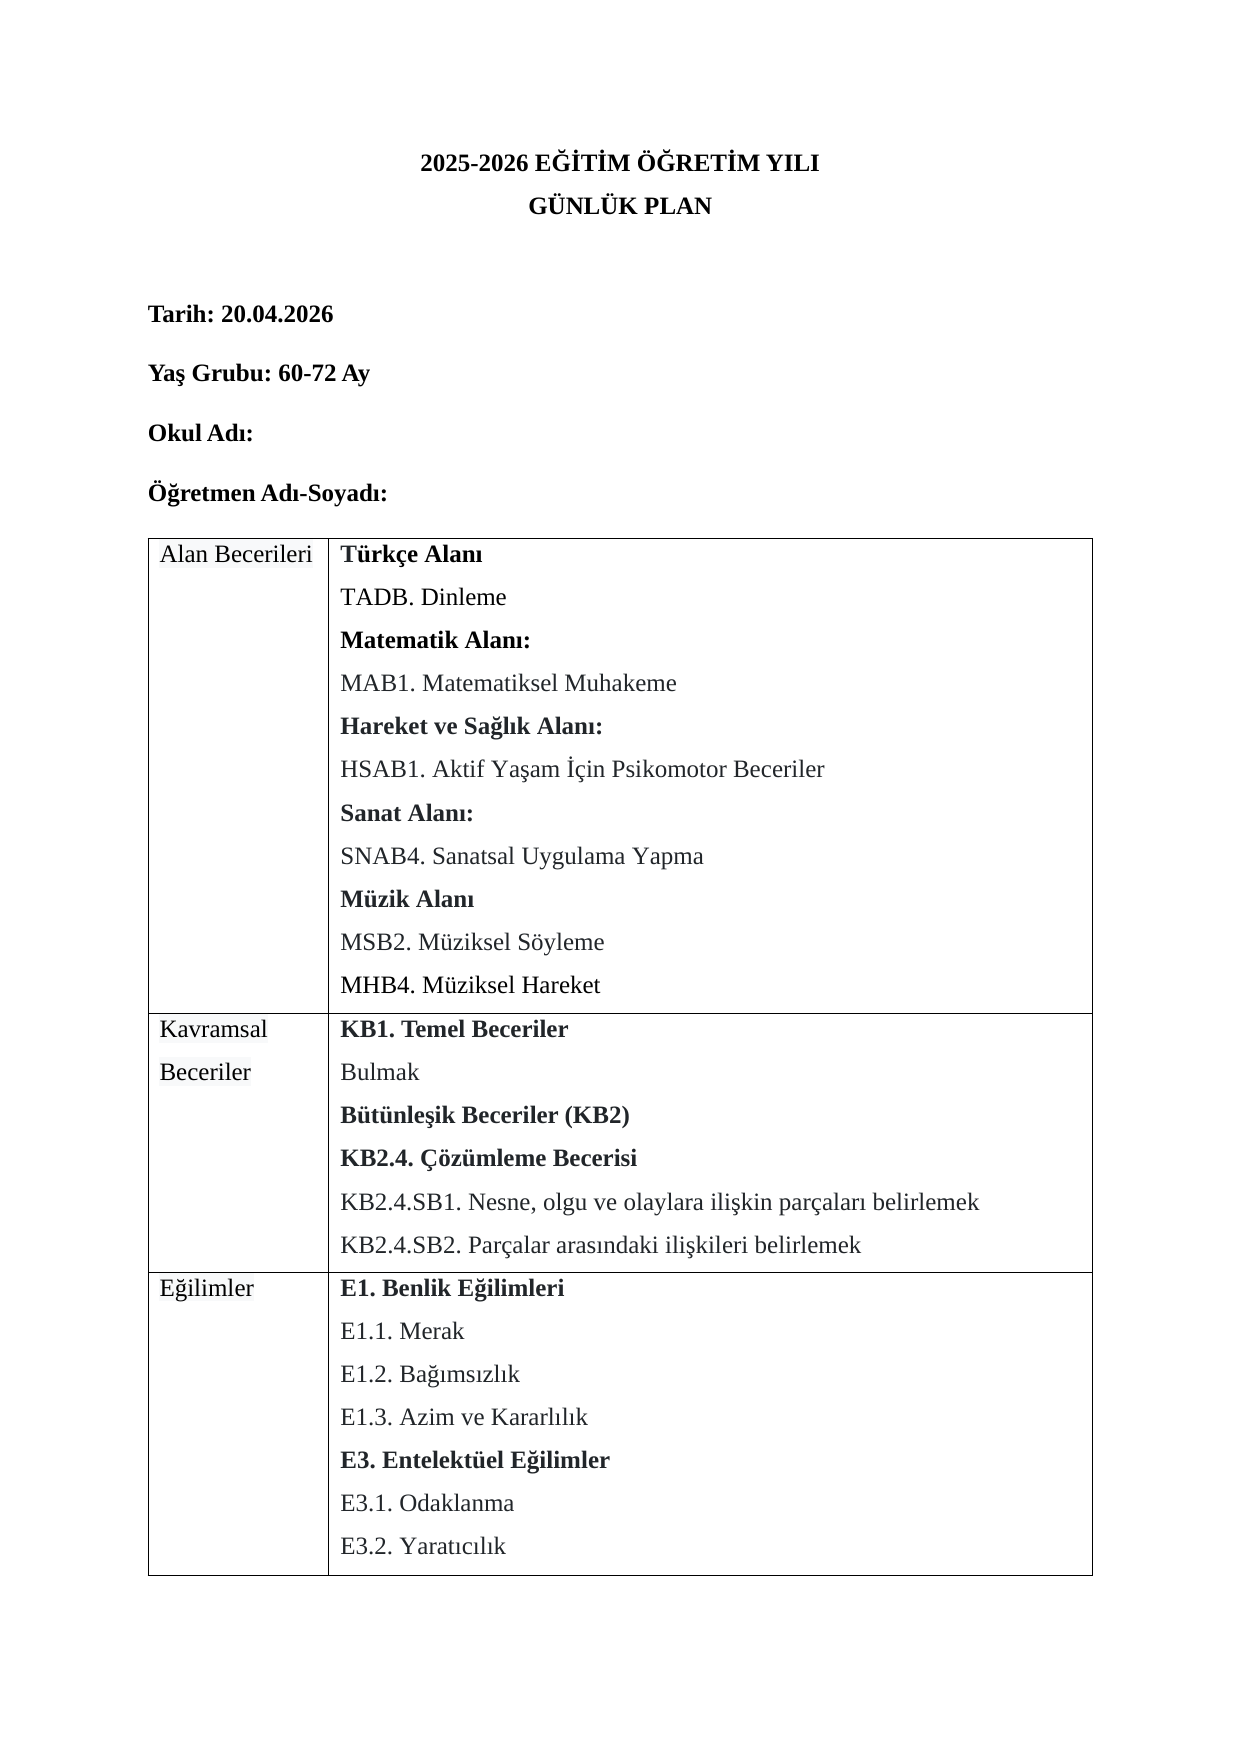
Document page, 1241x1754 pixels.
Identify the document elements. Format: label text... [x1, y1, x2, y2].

table_header Türkçe Alanı TADB. Dinleme Matematik Alanı: MAB1. Matematiksel Muhakeme Hareket ve Sağlık Alanı: HSAB1. Aktif Yaşam İçin Psikomotor Beceriler Sanat Alanı: SNAB4. Sanatsal Uygulama Yapma Müzik Alanı MSB2. Müziksel Söyleme MHB4. Müziksel Hareket [329, 539, 1092, 1013]
table_header Alan Becerileri [149, 539, 328, 1013]
table_cell Kavramsal Beceriler [149, 1014, 328, 1272]
table_cell Eğilimler [149, 1273, 328, 1574]
text Yaş Grubu: 60-72 Ay [148, 358, 1093, 387]
table_cell KB1. Temel Beceriler Bulmak Bütünleşik Beceriler (KB2) KB2.4. Çözümleme Becerisi KB2.4.SB1. Nesne, olgu ve olaylara ilişkin parçaları belirlemek KB2.4.SB2. Parçalar arasındaki ilişkileri belirlemek [329, 1014, 1092, 1272]
text Tarih: 20.04.2026 [148, 299, 1093, 327]
text 2025-2026 EĞİTİM ÖĞRETİM YILI GÜNLÜK PLAN [148, 148, 1093, 266]
table_cell E1. Benlik Eğilimleri E1.1. Merak E1.2. Bağımsızlık E1.3. Azim ve Kararlılık E3. Entelektüel Eğilimler E3.1. Odaklanma E3.2. Yaratıcılık [329, 1273, 1092, 1574]
text Öğretmen Adı-Soyadı: [148, 478, 1093, 507]
text Okul Adı: [148, 418, 1093, 447]
